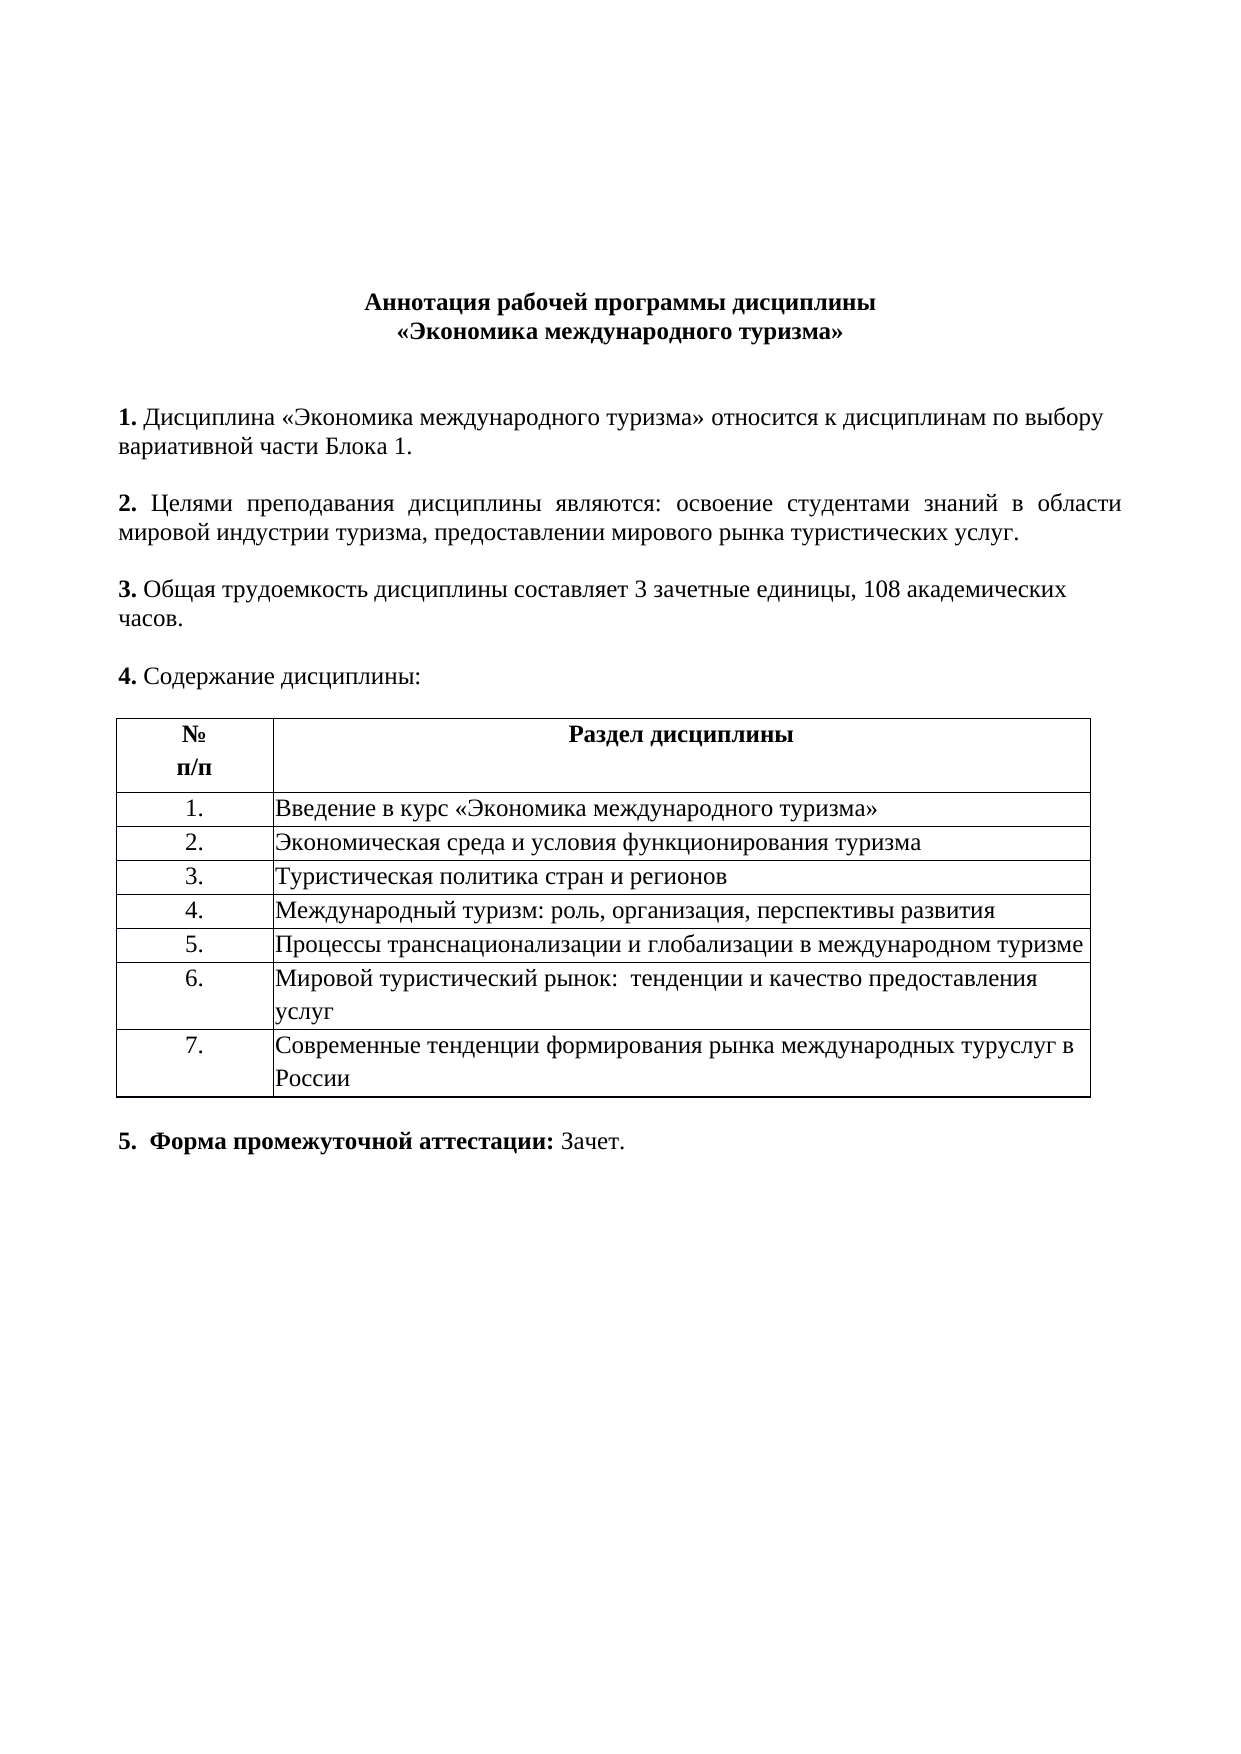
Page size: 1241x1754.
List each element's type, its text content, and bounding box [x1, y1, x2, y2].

text 4. Содержание дисциплины: [118, 661, 1152, 689]
text 2. Целями преподавания дисциплины являются: освоение студентами знаний в области мировой индустрии туризма, предоставлении мирового рынка туристических услуг. [118, 488, 1122, 546]
text 1. Дисциплина «Экономика международного туризма» относится к дисциплинам по выбору вариативной части Блока 1. [118, 402, 1122, 459]
table_cell 1. [117, 793, 273, 826]
table_cell 5. [117, 929, 273, 962]
table_cell Экономическая среда и условия функционирования туризма [274, 827, 1090, 860]
table_cell 2. [117, 827, 273, 860]
table_header Раздел дисциплины [274, 719, 1090, 792]
table_cell Процессы транснационализации и глобализации в международном туризме [274, 929, 1090, 962]
table_header № п/п [117, 719, 273, 792]
table_cell 3. [117, 861, 273, 894]
table_cell Мировой туристический рынок: тенденции и качество предоставления услуг [274, 963, 1090, 1029]
table_cell Введение в курс «Экономика международного туризма» [274, 793, 1090, 826]
table_cell Туристическая политика стран и регионов [274, 861, 1090, 894]
table_cell Современные тенденции формирования рынка международных туруслуг в России [274, 1030, 1090, 1096]
text 5. Форма промежуточной аттестации: Зачет. [118, 1126, 1152, 1155]
table_cell 6. [117, 963, 273, 1029]
text Аннотация рабочей программы дисциплины [118, 287, 1122, 316]
text часов. [118, 603, 1122, 632]
text 3. Общая трудоемкость дисциплины составляет 3 зачетные единицы, 108 академических [118, 574, 1122, 603]
text «Экономика международного туризма» [118, 316, 1122, 344]
table_cell 7. [117, 1030, 273, 1096]
table_cell Международный туризм: роль, организация, перспективы развития [274, 895, 1090, 928]
table_cell 4. [117, 895, 273, 928]
